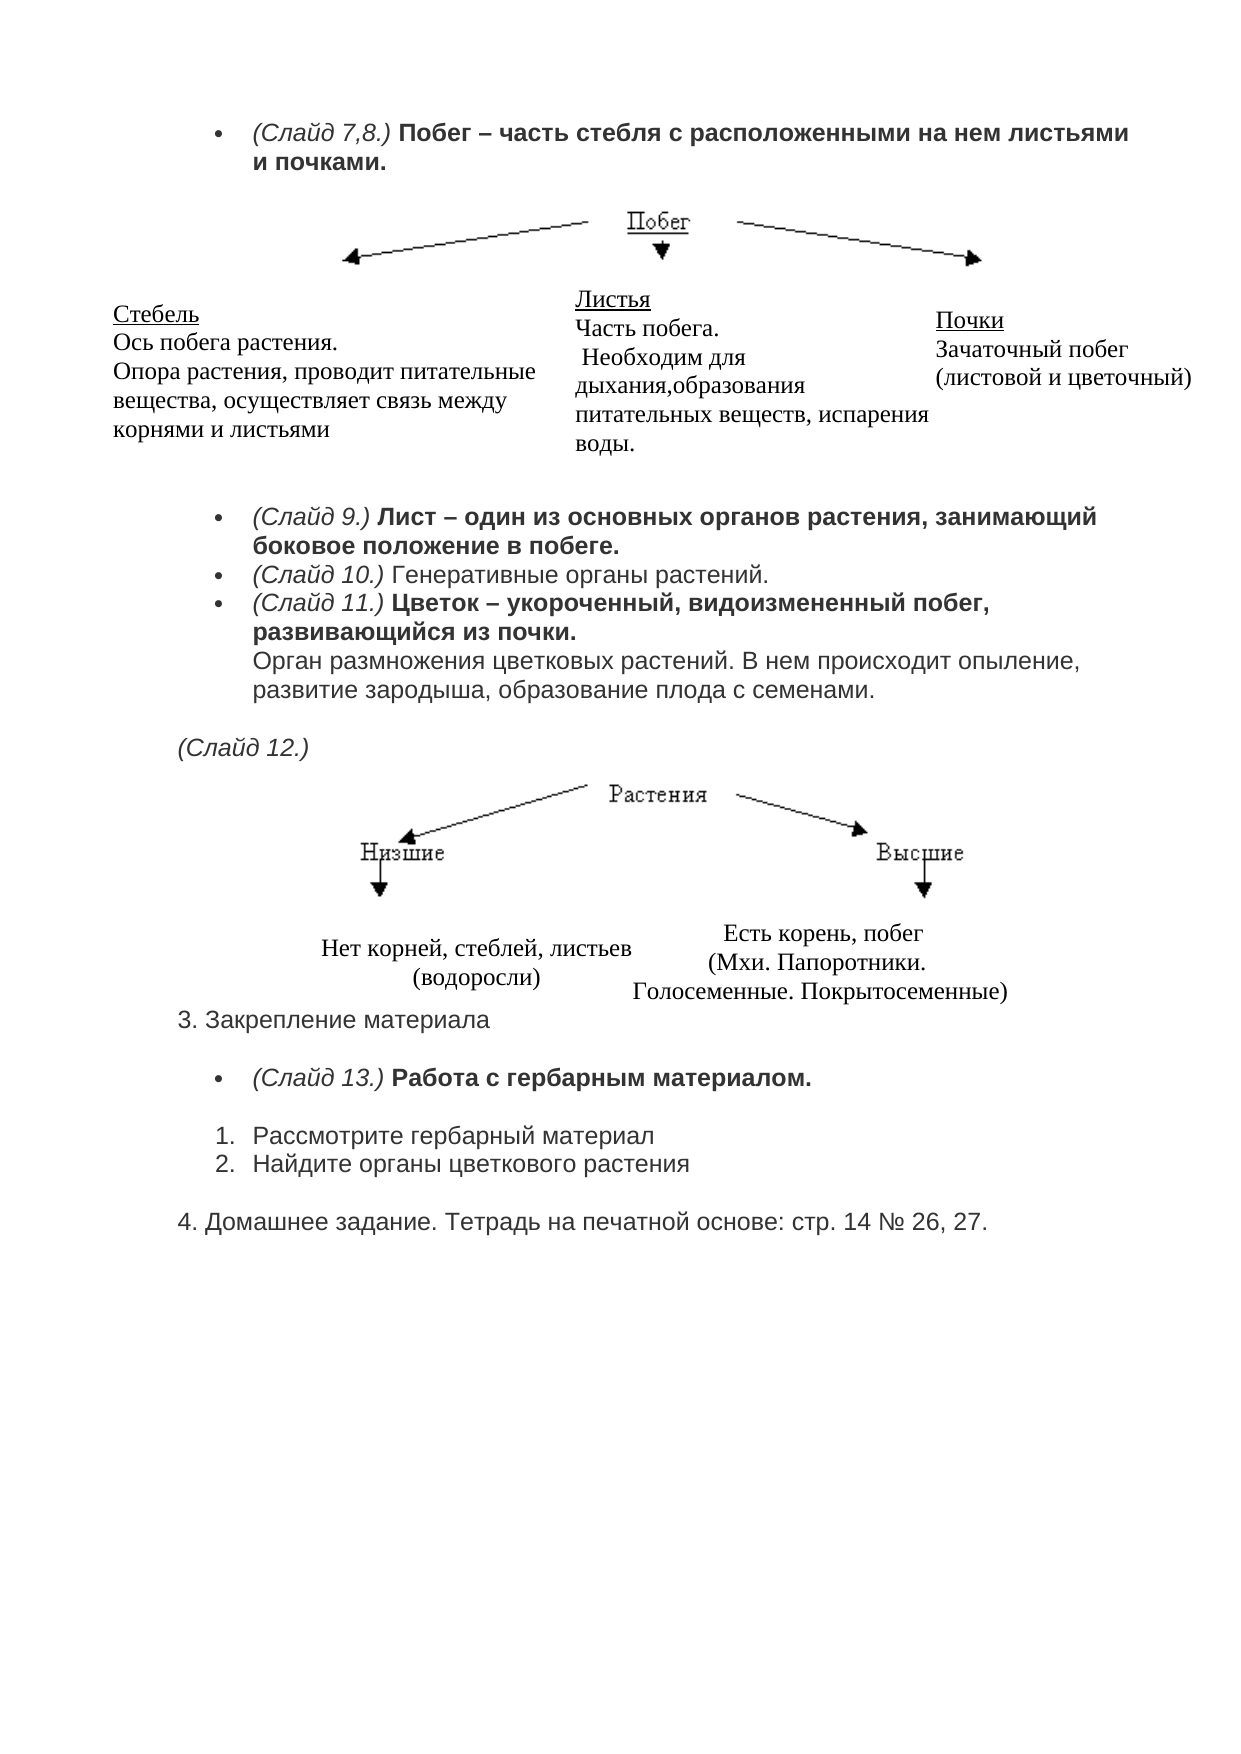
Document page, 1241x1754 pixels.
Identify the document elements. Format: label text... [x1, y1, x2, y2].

list (Слайд 11.) Цветок – укороченный, видоизмененный побег, развивающийся из почки. Орган размножения цветковых растений. В нем происходит опыление, развитие зародыша, образование плода с семенами. [215, 588, 1152, 703]
picture [358, 777, 971, 903]
list (Слайд 7,8.) Побег – часть стебля с расположенными на нем листьями и почками. [215, 118, 1152, 176]
list Рассмотрите гербарный материал [215, 1121, 1152, 1149]
list (Слайд 10.) Генеративные органы растений. [215, 560, 1152, 588]
table_cell Листья Часть побега. Необходим для дыхания,образования питательных веществ, испарения воды. [575, 284, 935, 473]
text 3. Закрепление материала [177, 1005, 1152, 1033]
table_cell Стебель Ось побега растения. Опора растения, проводит питательные вещества, осуществляет связь между корнями и листьями [113, 284, 575, 473]
table_cell Есть корень, побег (Мхи. Папоротники. Голосеменные. Покрытосеменные) [632, 919, 1008, 1005]
table_header [113, 205, 1216, 284]
table_header [321, 778, 1008, 918]
text (Слайд 12.) [177, 733, 1152, 761]
table_cell Почки Зачаточный побег (листовой и цветочный) [935, 284, 1216, 473]
picture [341, 204, 988, 268]
list Найдите органы цветкового растения [215, 1149, 1152, 1178]
text 4. Домашнее задание. Тетрадь на печатной основе: стр. 14 № 26, 27. [177, 1207, 1152, 1236]
table_cell Нет корней, стеблей, листьев (водоросли) [321, 919, 632, 1005]
list (Слайд 9.) Лист – один из основных органов растения, занимающий боковое положение в побеге. [215, 502, 1152, 560]
list (Слайд 13.) Работа с гербарным материалом. [215, 1063, 1152, 1091]
